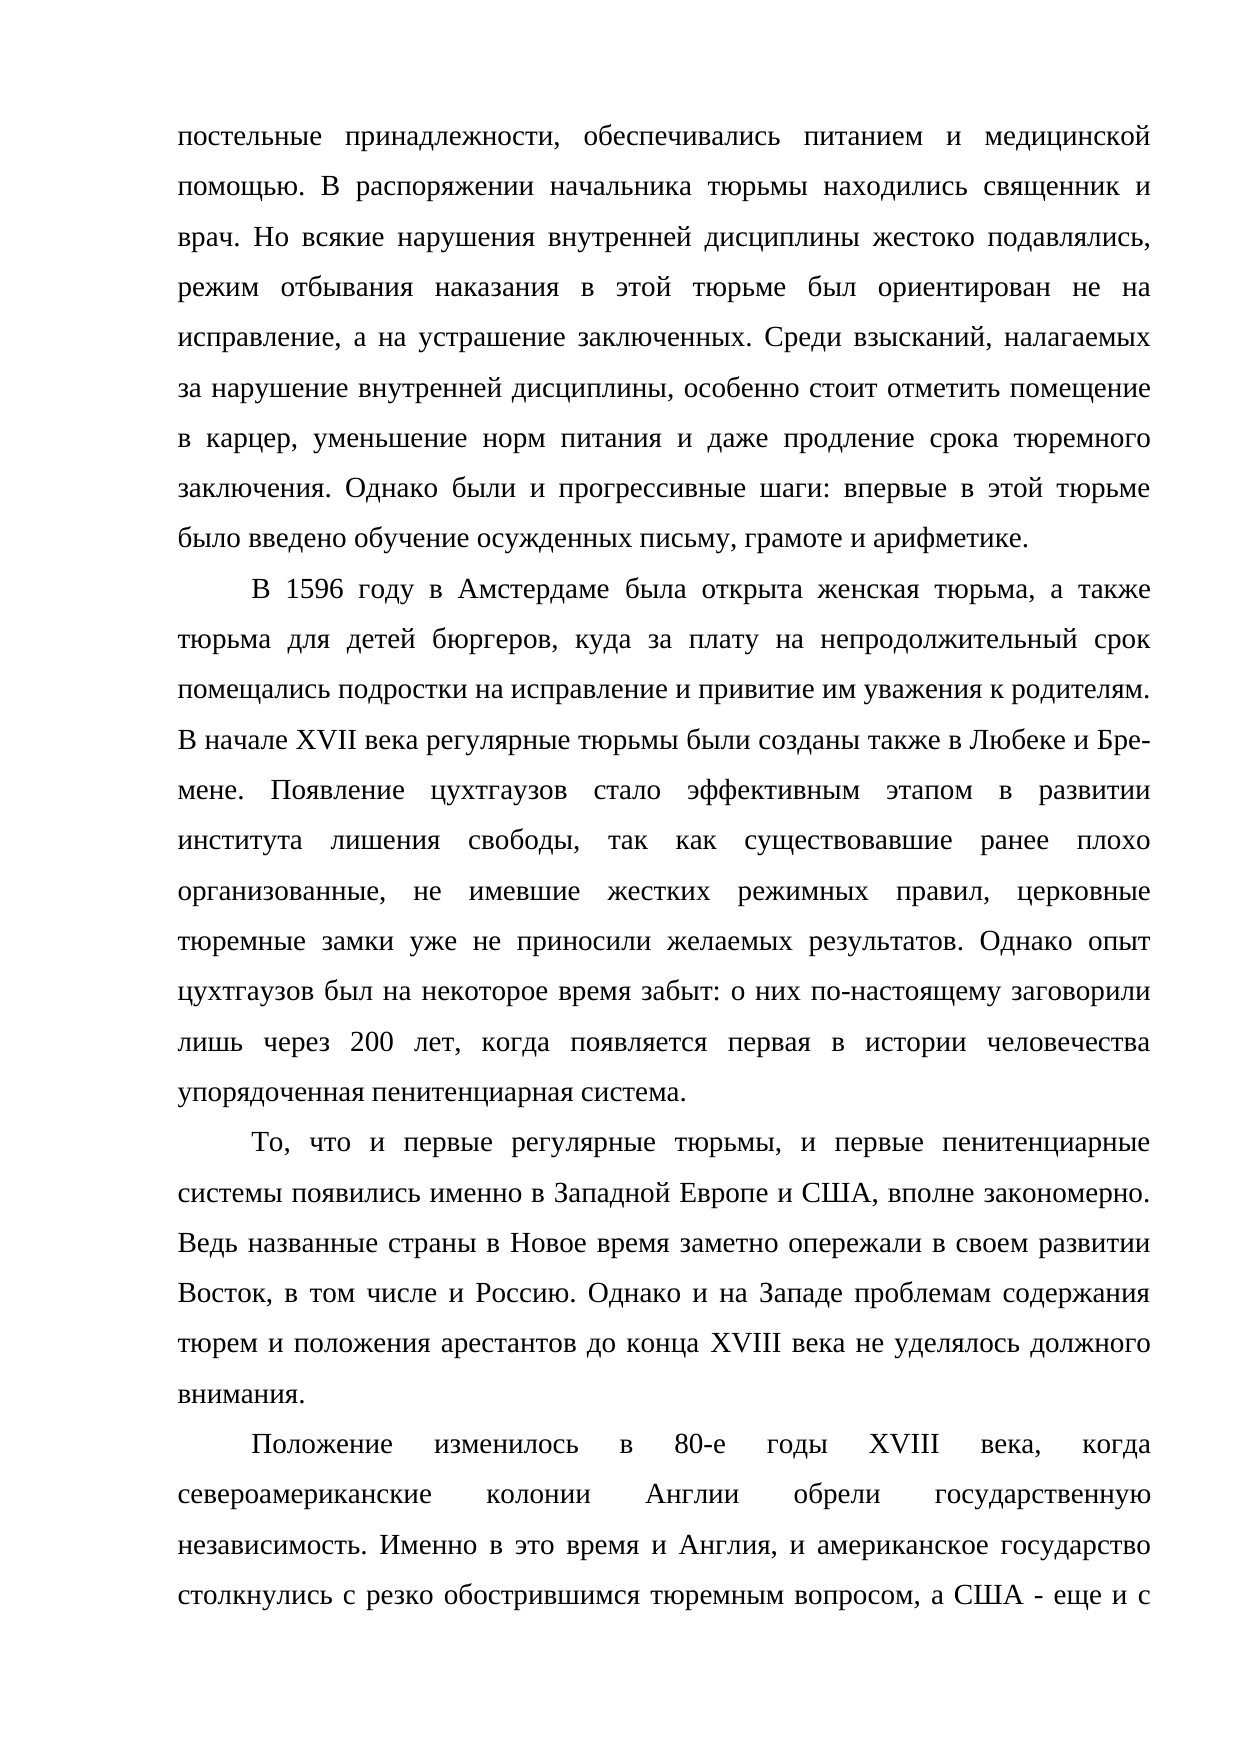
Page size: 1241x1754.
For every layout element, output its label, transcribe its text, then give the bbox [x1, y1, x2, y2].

text В 1596 году в Амстердаме была открыта женская тюрьма, а также тюрьма для детей бюргеров, куда за плату на непродолжительный срок помещались подростки на исправление и привитие им уважения к родителям. В начале XVII века регулярные тюрьмы были созданы также в Любеке и Бре-мене. Появление цухтгаузов стало эффективным этапом в развитии института лишения свободы, так как существовавшие ранее плохо организованные, не имевшие жестких режимных правил, церковные тюремные замки уже не приносили желаемых результатов. Однако опыт цухтгаузов был на некоторое время забыт: о них по-настоящему заговорили лишь через 200 лет, когда появляется первая в истории человечества упорядоченная пенитенциарная система. [177, 571, 1152, 1108]
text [177, 118, 1152, 554]
text То, что и первые регулярные тюрьмы, и первые пенитенциарные системы появились именно в Западной Европе и США, вполне закономерно. Ведь названные страны в Новое время заметно опережали в своем развитии Восток, в том числе и Россию. Однако и на Западе проблемам содержания тюрем и положения арестантов до конца XVIII века не уделялось должного внимания. [177, 1124, 1152, 1409]
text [177, 1426, 1152, 1611]
